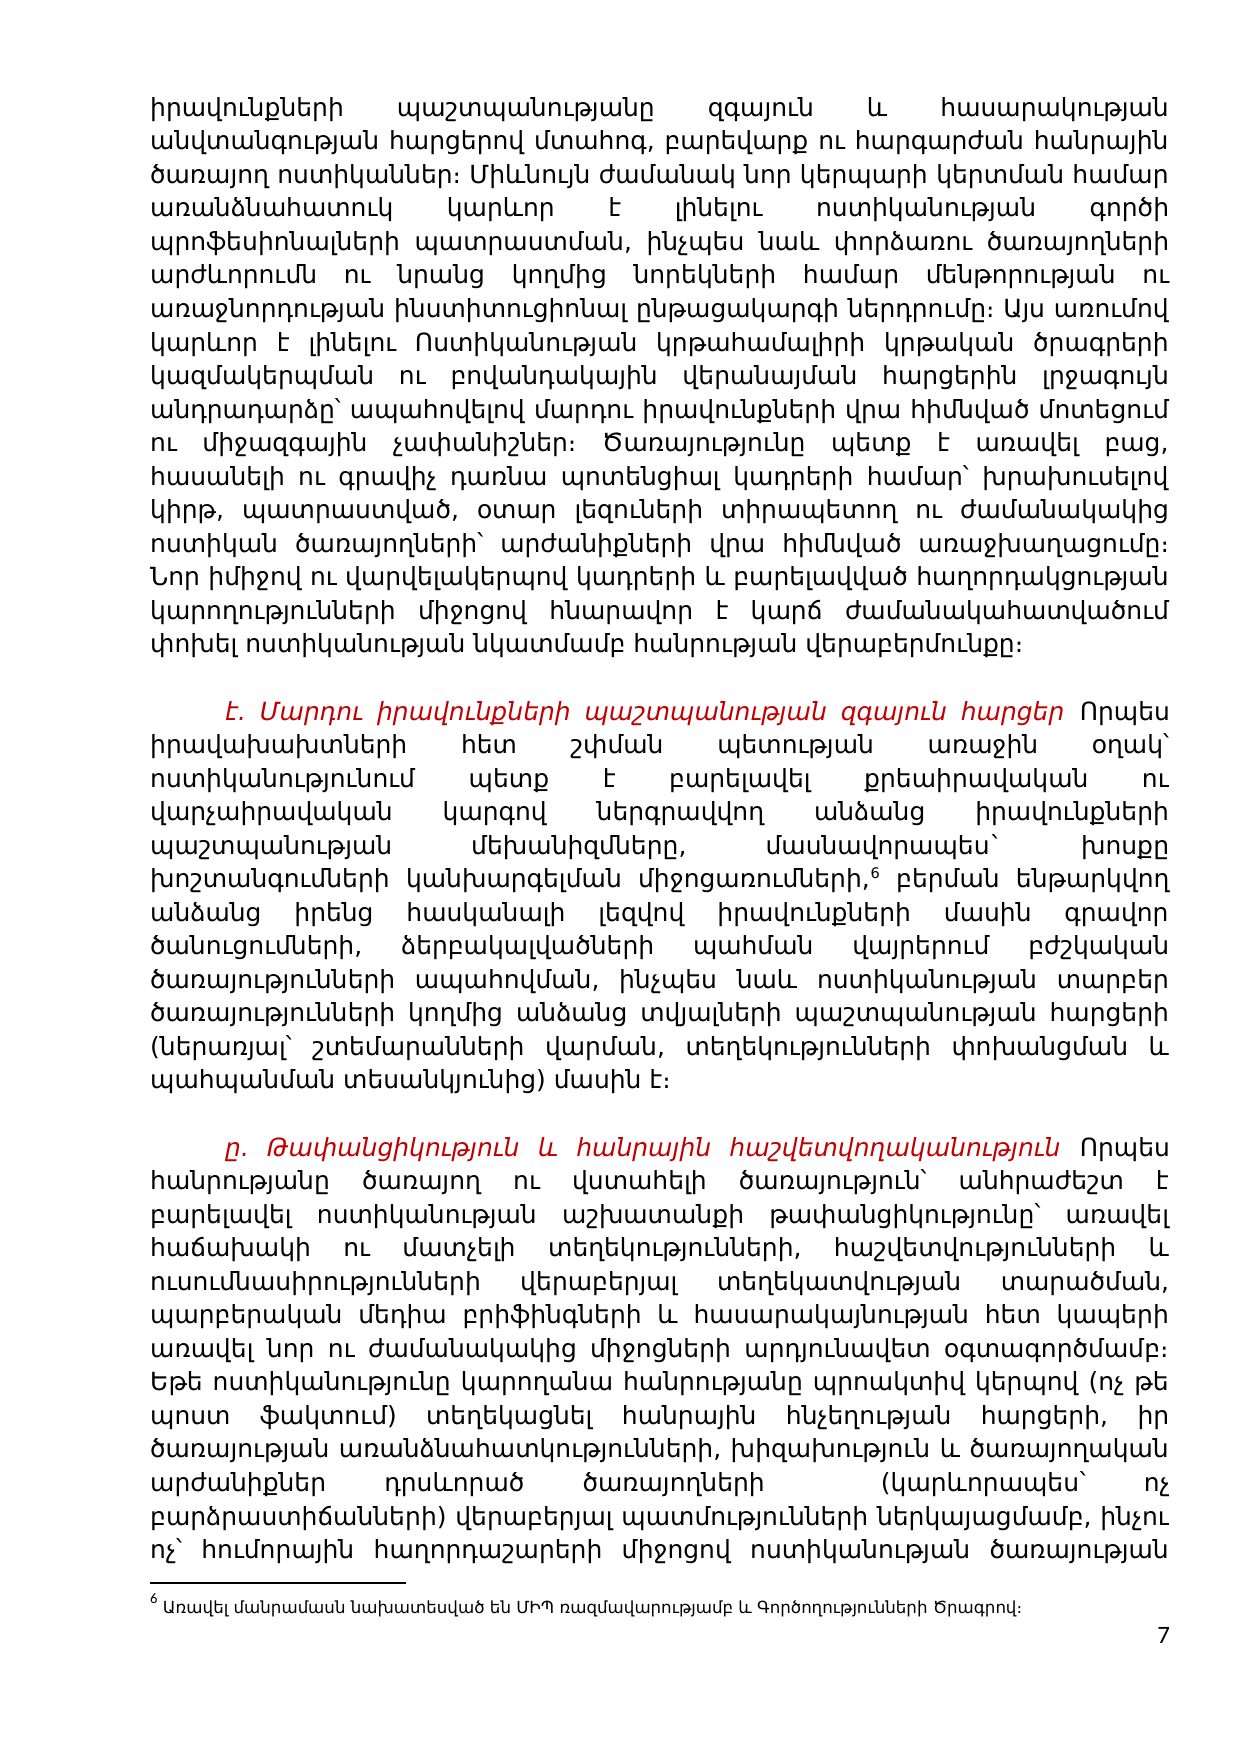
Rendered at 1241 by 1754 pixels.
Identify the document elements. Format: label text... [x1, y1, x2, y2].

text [150, 1133, 1170, 1564]
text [150, 93, 1170, 659]
text է. Մարդու իրավունքների պաշտպանության զգայուն հարցեր Որպես իրավախախտների հետ շփման պետության առաջին օղակ՝ ոստիկանությունում պետք է բարելավել քրեաիրավական ու վարչաիրավական կարգով ներգրավվող անձանց իրավունքների պաշտպանության մեխանիզմները, մասնավորապես` խոսքը խոշտանգումների կանխարգելման միջոցառումների, բերման ենթարկվող անձանց իրենց հասկանալի լեզվով իրավունքների մասին գրավոր ծանուցումների, ձերբակալվածների պահման վայրերում բժշկական ծառայությունների ապահովման, ինչպես նաև ոստիկանության տարբեր ծառայությունների կողմից անձանց տվյալների պաշտպանության հարցերի (ներառյալ՝ շտեմարանների վարման, տեղեկությունների փոխանցման և պահպանման տեսանկյունից) մասին է։ [150, 697, 1170, 1095]
